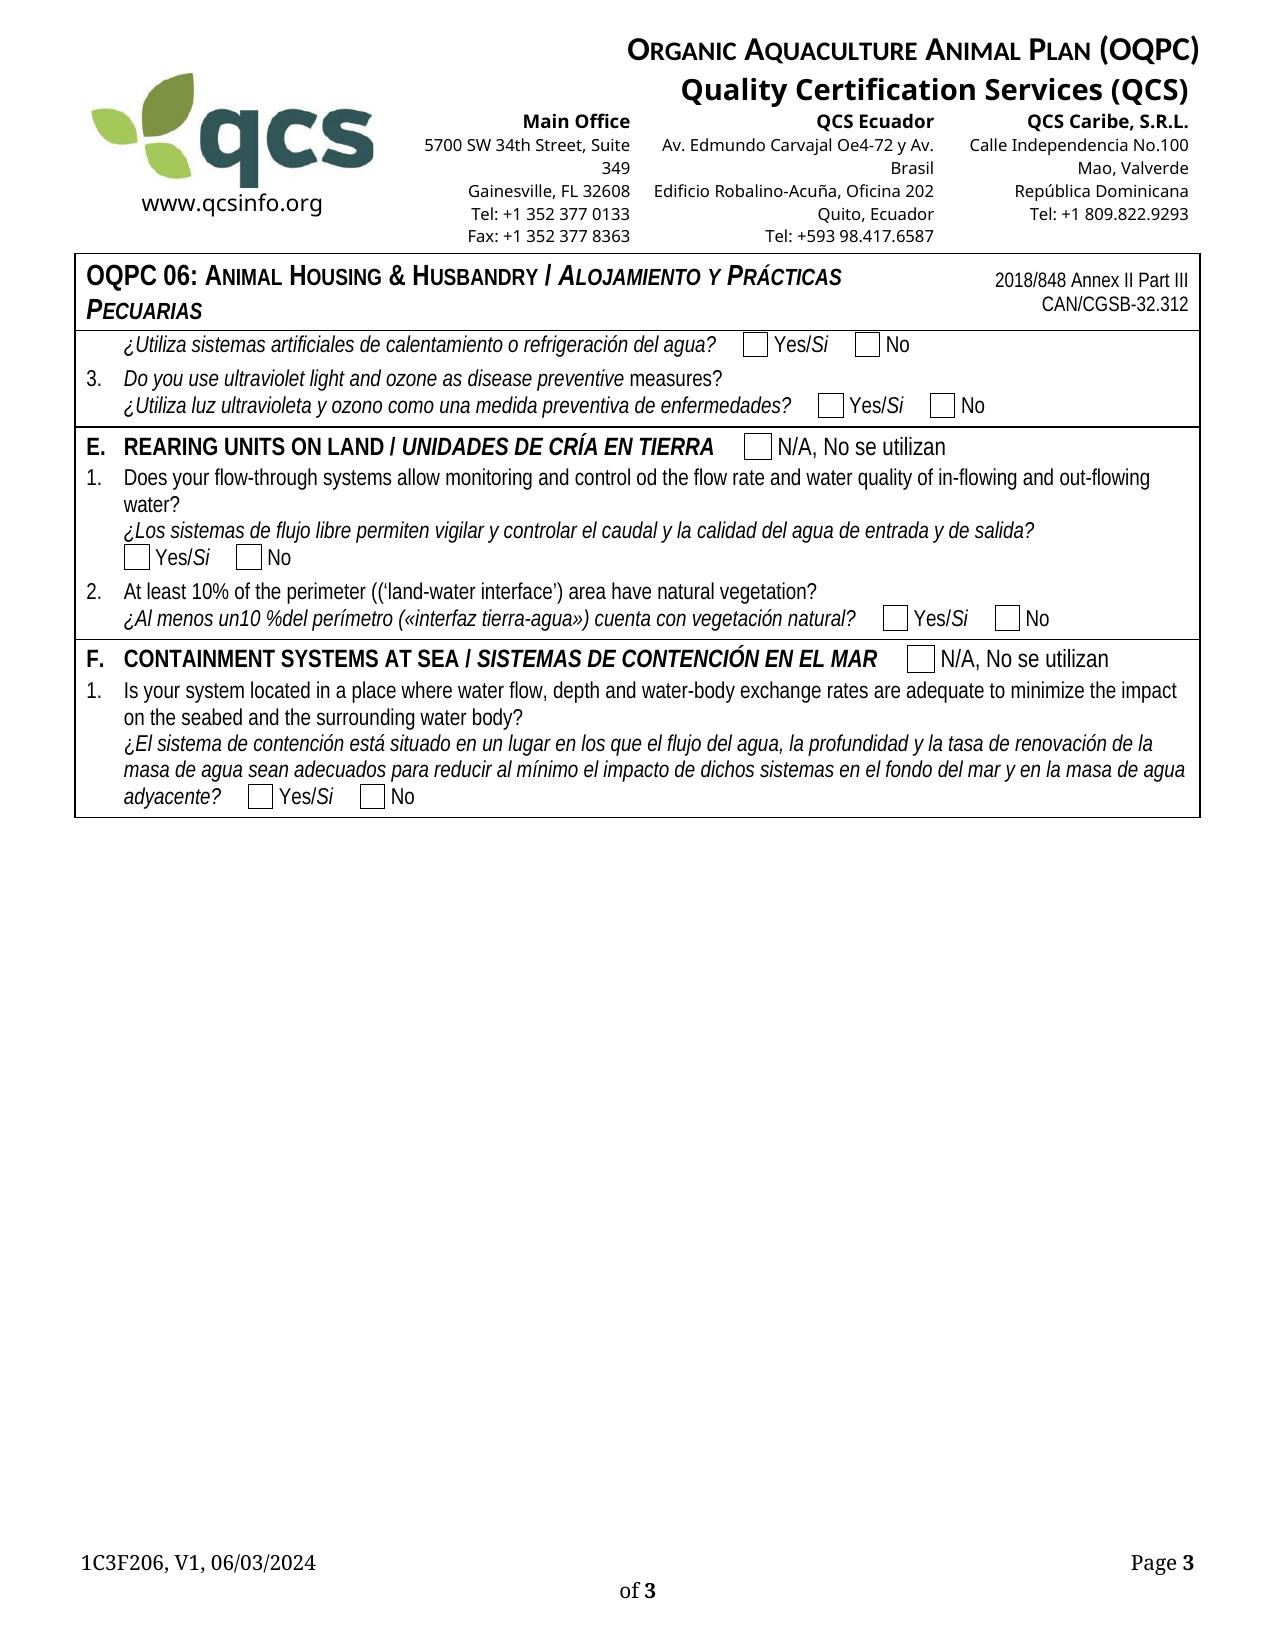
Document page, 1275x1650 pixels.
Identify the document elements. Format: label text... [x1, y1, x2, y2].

table_cell Rearing units on land / unidades de cría en tierra N/A, No se utilizan Does your flow-through systems allow monitoring and control od the flow rate and water quality of in-flowing and out-flowing water? ¿Los sistemas de flujo libre permiten vigilar y controlar el caudal y la calidad del agua de entrada y de salida? Yes/Si No At least 10% of the perimeter ((‘land-water interface’) area have natural vegetation? ¿Al menos un10 %del perímetro («interfaz tierra-agua») cuenta con vegetación natural? Yes/Si No [76, 428, 1199, 639]
table_cell Containment systems at sea / sistemas de contención en el mar N/A, No se utilizan Is your system located in a place where water flow, depth and water-body exchange rates are adequate to minimize the impact on the seabed and the surrounding water body? ¿El sistema de contención está situado en un lugar en los que el flujo del agua, la profundidad y la tasa de renovación de la masa de agua sean adecuados para reducir al mínimo el impacto de dichos sistemas en el fondo del mar y en la masa de agua adyacente? Yes/Si No [76, 640, 1199, 817]
table_header 2018/848 Annex II Part III CAN/CGSB-32.312 [956, 254, 1199, 329]
picture [91, 73, 374, 188]
table_header OQPC 06: Animal Housing & Husbandry / Alojamiento y Prácticas Pecuarias [76, 254, 956, 329]
